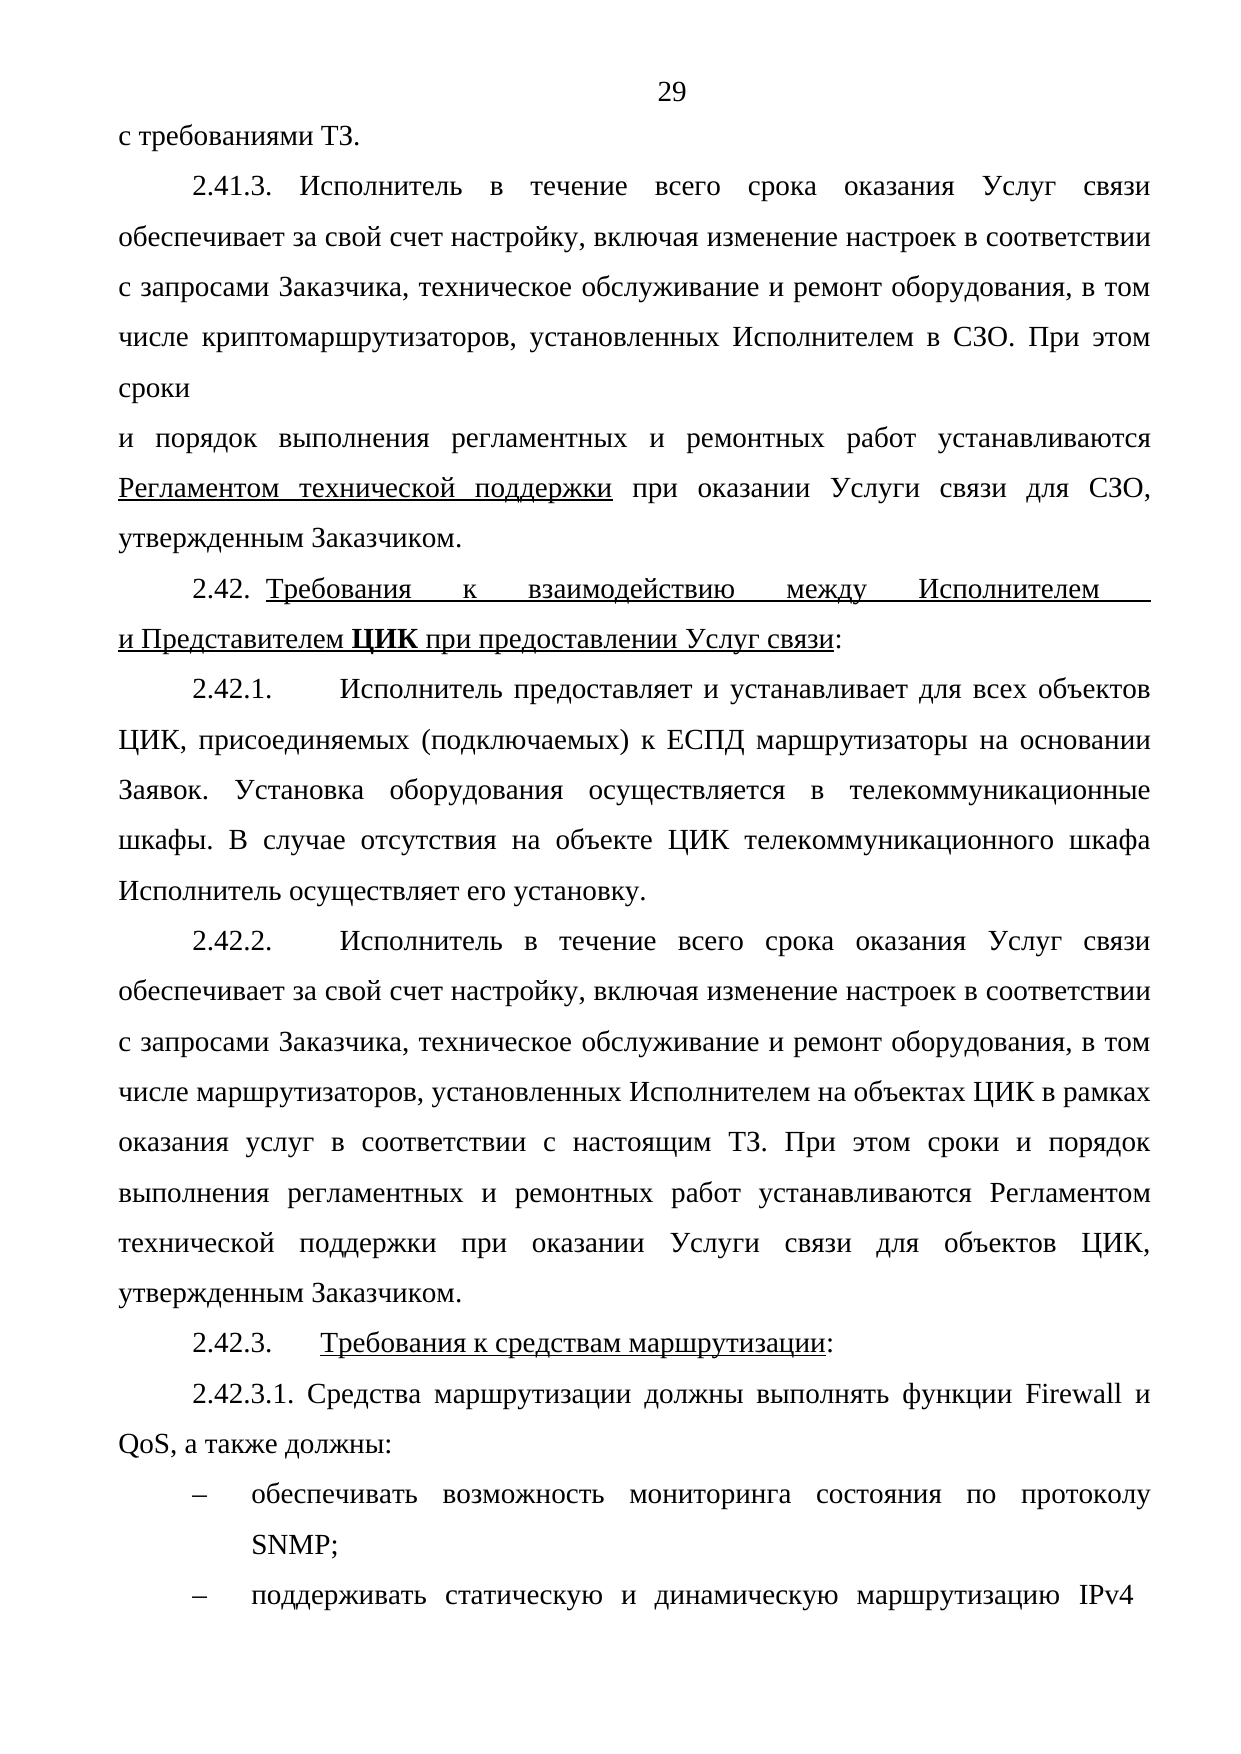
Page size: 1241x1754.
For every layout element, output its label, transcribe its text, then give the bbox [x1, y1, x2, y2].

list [192, 1577, 1152, 1611]
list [118, 118, 1152, 152]
list Исполнитель в течение всего срока оказания Услуг связи обеспечивает за свой счет настройку, включая изменение настроек в соответствии с запросами Заказчика, техническое обслуживание и ремонт оборудования, в том числе маршрутизаторов, установленных Исполнителем на объектах ЦИК в рамках оказания услуг в соответствии с настоящим ТЗ. При этом сроки и порядок выполнения регламентных и ремонтных работ устанавливаются Регламентом технической поддержки при оказании Услуги связи для объектов ЦИК, утвержденным Заказчиком. [118, 923, 1152, 1309]
list 2.42.3.1. Средства маршрутизации должны выполнять функции Firewall и QoS, а также должны: [118, 1376, 1152, 1460]
list Требования к средствам маршрутизации: [192, 1326, 1152, 1359]
list Требования к взаимодействию между Исполнителем и Представителем ЦИК при предоставлении Услуг связи: [118, 571, 1152, 655]
list 2.41.3. Исполнитель в течение всего срока оказания Услуг связи обеспечивает за свой счет настройку, включая изменение настроек в соответствии с запросами Заказчика, техническое обслуживание и ремонт оборудования, в том числе криптомаршрутизаторов, установленных Исполнителем в СЗО. При этом сроки и порядок выполнения регламентных и ремонтных работ устанавливаются Регламентом технической поддержки при оказании Услуги связи для СЗО, утвержденным Заказчиком. [118, 168, 1152, 554]
list Исполнитель предоставляет и устанавливает для всех объектов ЦИК, присоединяемых (подключаемых) к ЕСПД маршрутизаторы на основании Заявок. Установка оборудования осуществляется в телекоммуникационные шкафы. В случае отсутствия на объекте ЦИК телекоммуникационного шкафа Исполнитель осуществляет его установку. [118, 672, 1152, 906]
list обеспечивать возможность мониторинга состояния по протоколу SNMP; [192, 1477, 1152, 1560]
